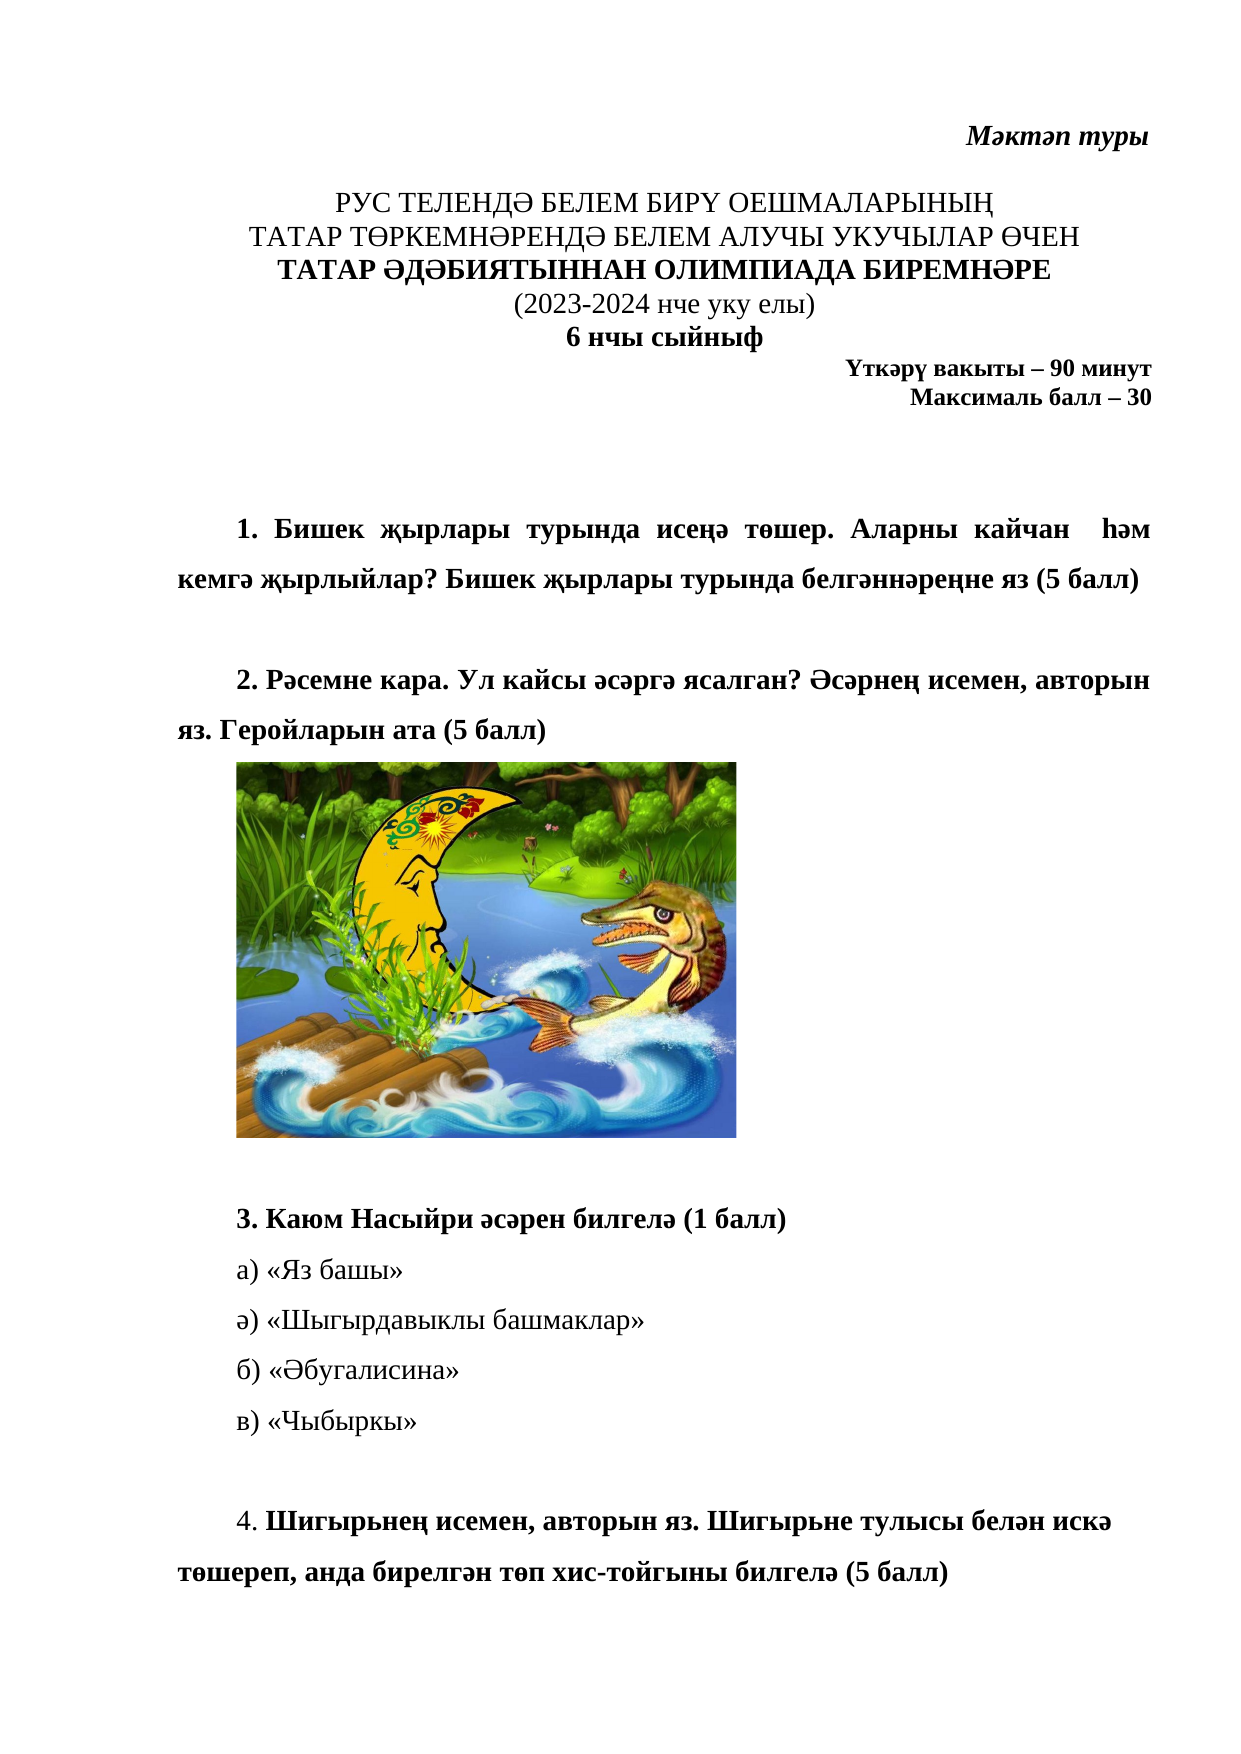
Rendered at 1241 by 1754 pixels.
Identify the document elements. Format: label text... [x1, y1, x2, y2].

text 2. Рәсемне кара. Ул кайсы әсәргә ясалган? Әсәрнең исемен, авторын яз. Геройларын ата (5 балл) [177, 662, 1152, 746]
text 3. Каюм Насыйри әсәрен билгелә (1 балл) [177, 1201, 1152, 1235]
text Мәктәп туры [177, 118, 1152, 152]
text б) «Әбугалисина» [177, 1352, 1152, 1386]
picture [236, 762, 737, 1138]
text РУС ТЕЛЕНДӘ БЕЛЕМ БИРҮ ОЕШМАЛАРЫНЫҢ [177, 185, 1152, 219]
text 4. Шигырьнең исемен, авторын яз. Шигырьне тулысы белән искә төшереп, анда бирелгән төп хис-тойгыны билгелә (5 балл) [177, 1503, 1152, 1587]
text а) «Яз башы» [177, 1252, 1152, 1285]
text в) «Чыбыркы» [177, 1403, 1152, 1436]
text 1. Бишек җырлары турында исеңә төшер. Аларны кайчан һәм кемгә җырлыйлар? Бишек җырлары турында белгәннәреңне яз (5 балл) [177, 511, 1152, 595]
text ТАТАР ТӨРКЕМНӘРЕНДӘ БЕЛЕМ АЛУЧЫ УКУЧЫЛАР ӨЧЕН [177, 219, 1152, 252]
text 6 нчы сыйныф [177, 319, 1152, 353]
text ә) «Шыгырдавыклы башмаклар» [177, 1302, 1152, 1336]
text ТАТАР ӘДӘБИЯТЫННАН ОЛИМПИАДА БИРЕМНӘРЕ [177, 252, 1152, 286]
text Үткәрү вакыты – 90 минут [177, 353, 1152, 382]
text (2023-2024 нче уку елы) [177, 286, 1152, 319]
text Максималь балл – 30 [177, 382, 1152, 410]
